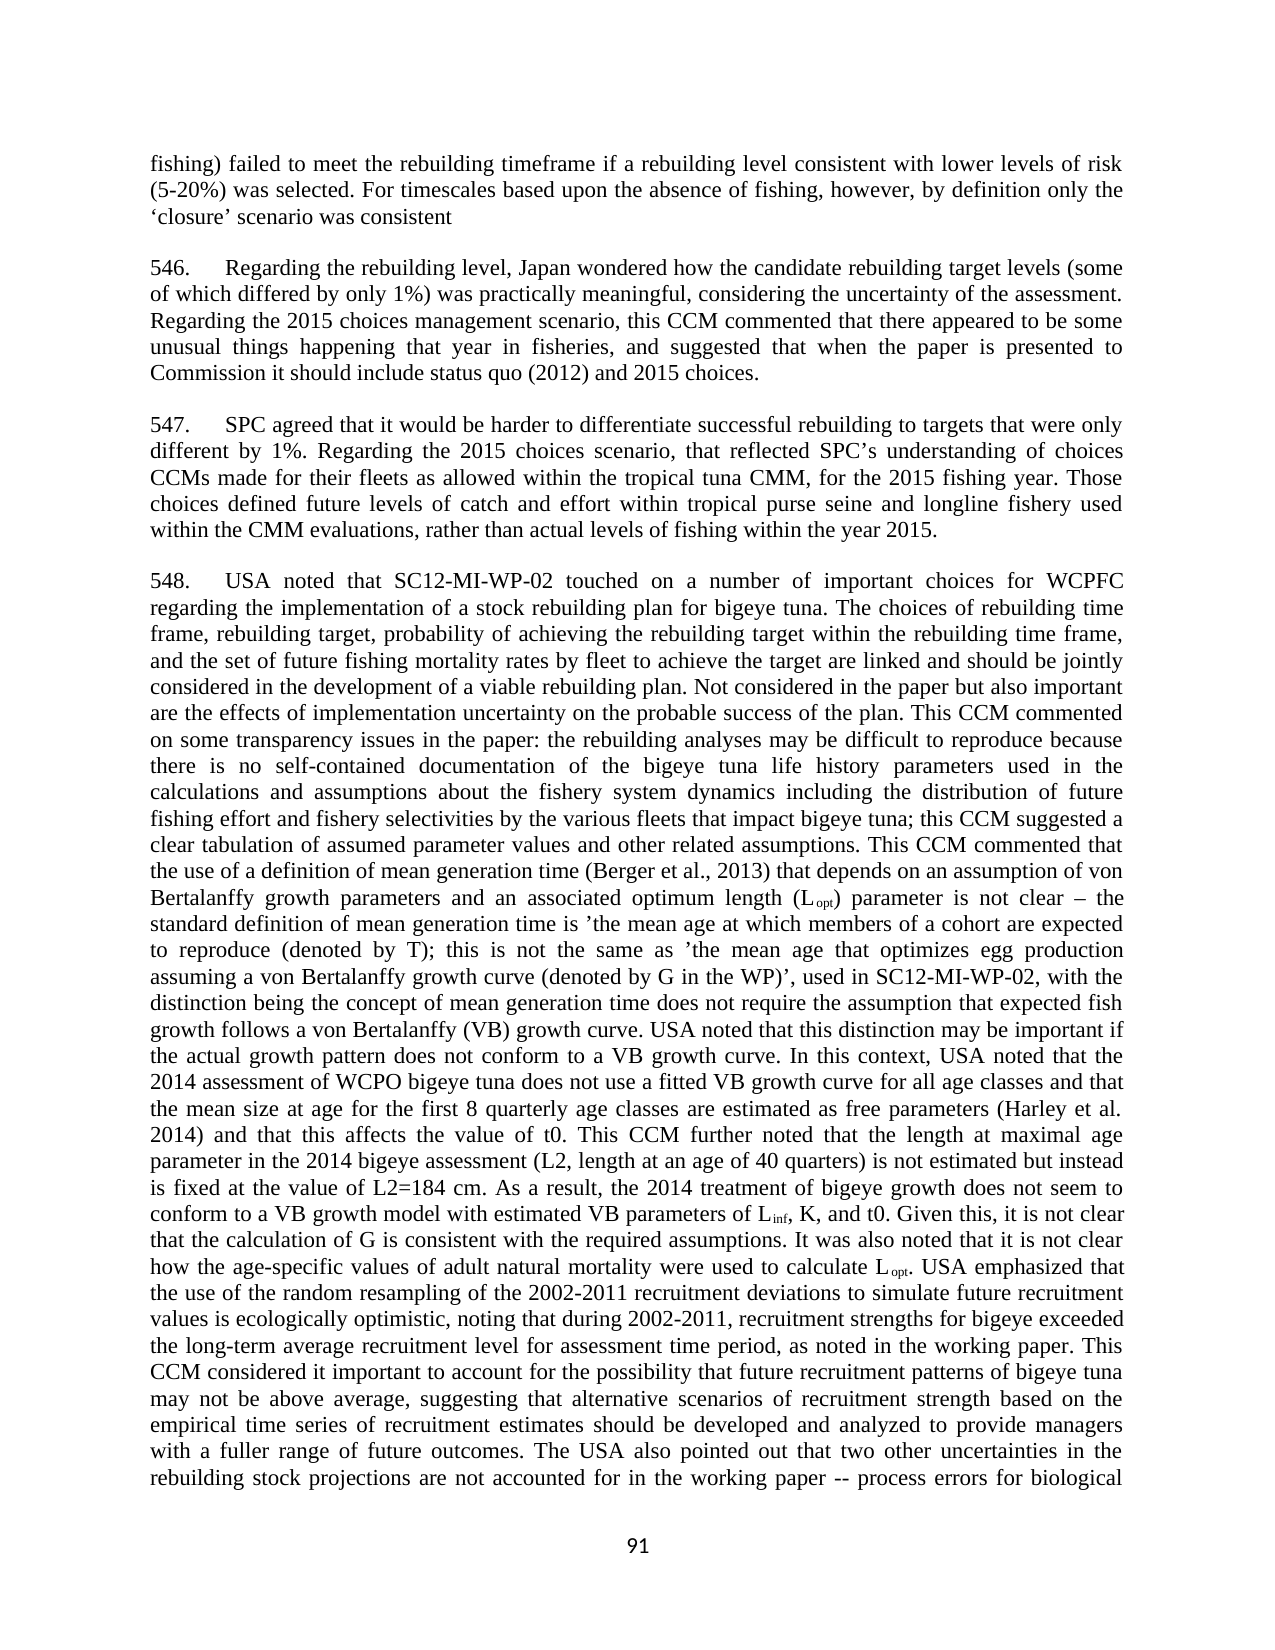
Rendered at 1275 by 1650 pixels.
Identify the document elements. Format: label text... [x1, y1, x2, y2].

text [150, 568, 1125, 1490]
text Regarding the rebuilding level, Japan wondered how the candidate rebuilding target levels (some of which differed by only 1%) was practically meaningful, considering the uncertainty of the assessment. Regarding the 2015 choices management scenario, this CCM commented that there appeared to be some unusual things happening that year in fisheries, and suggested that when the paper is presented to Commission it should include status quo (2012) and 2015 choices. [150, 254, 1125, 386]
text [150, 150, 1125, 229]
text SPC agreed that it would be harder to differentiate successful rebuilding to targets that were only different by 1%. Regarding the 2015 choices scenario, that reflected SPC’s understanding of choices CCMs made for their fleets as allowed within the tropical tuna CMM, for the 2015 fishing year. Those choices defined future levels of catch and effort within tropical purse seine and longline fishery used within the CMM evaluations, rather than actual levels of fishing within the year 2015. [150, 411, 1125, 543]
